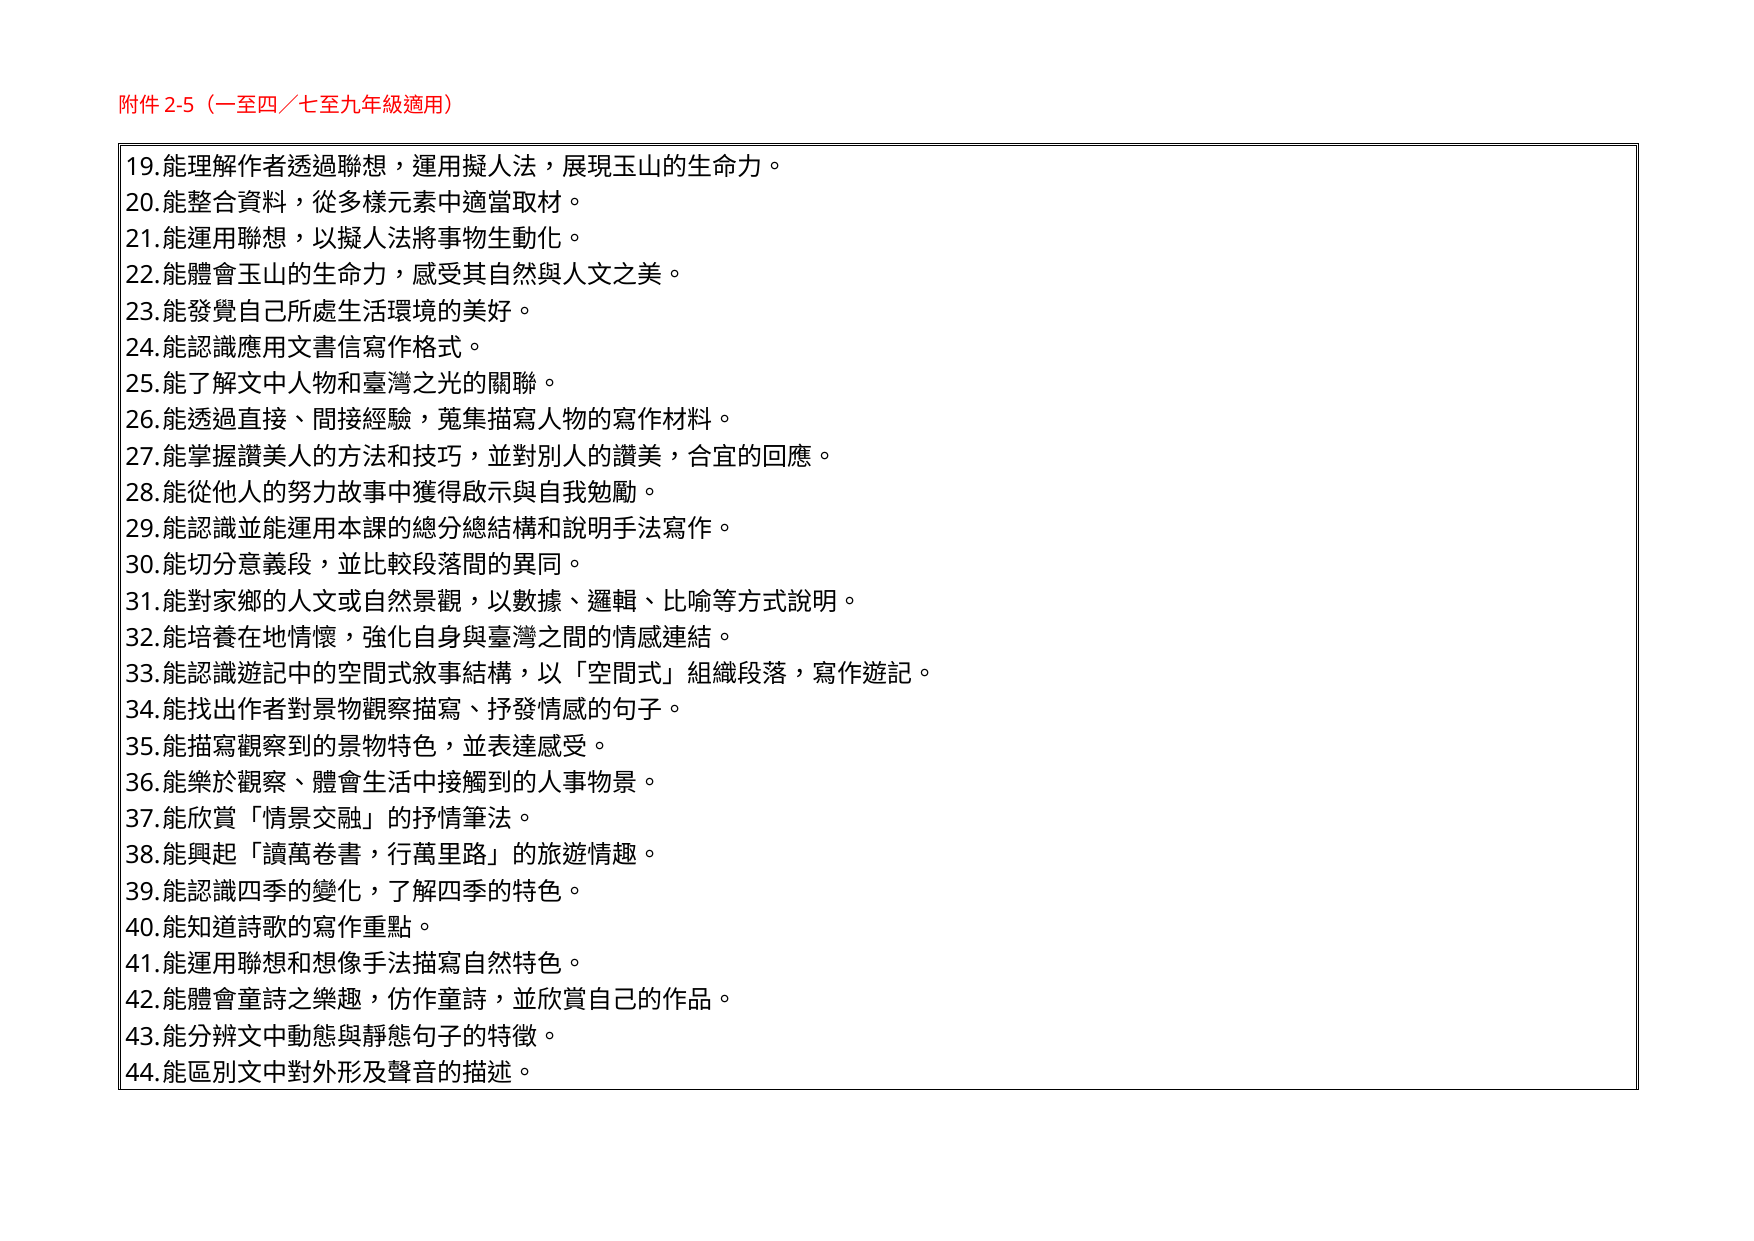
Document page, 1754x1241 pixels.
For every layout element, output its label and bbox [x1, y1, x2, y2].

table_header [121, 146, 1636, 1089]
